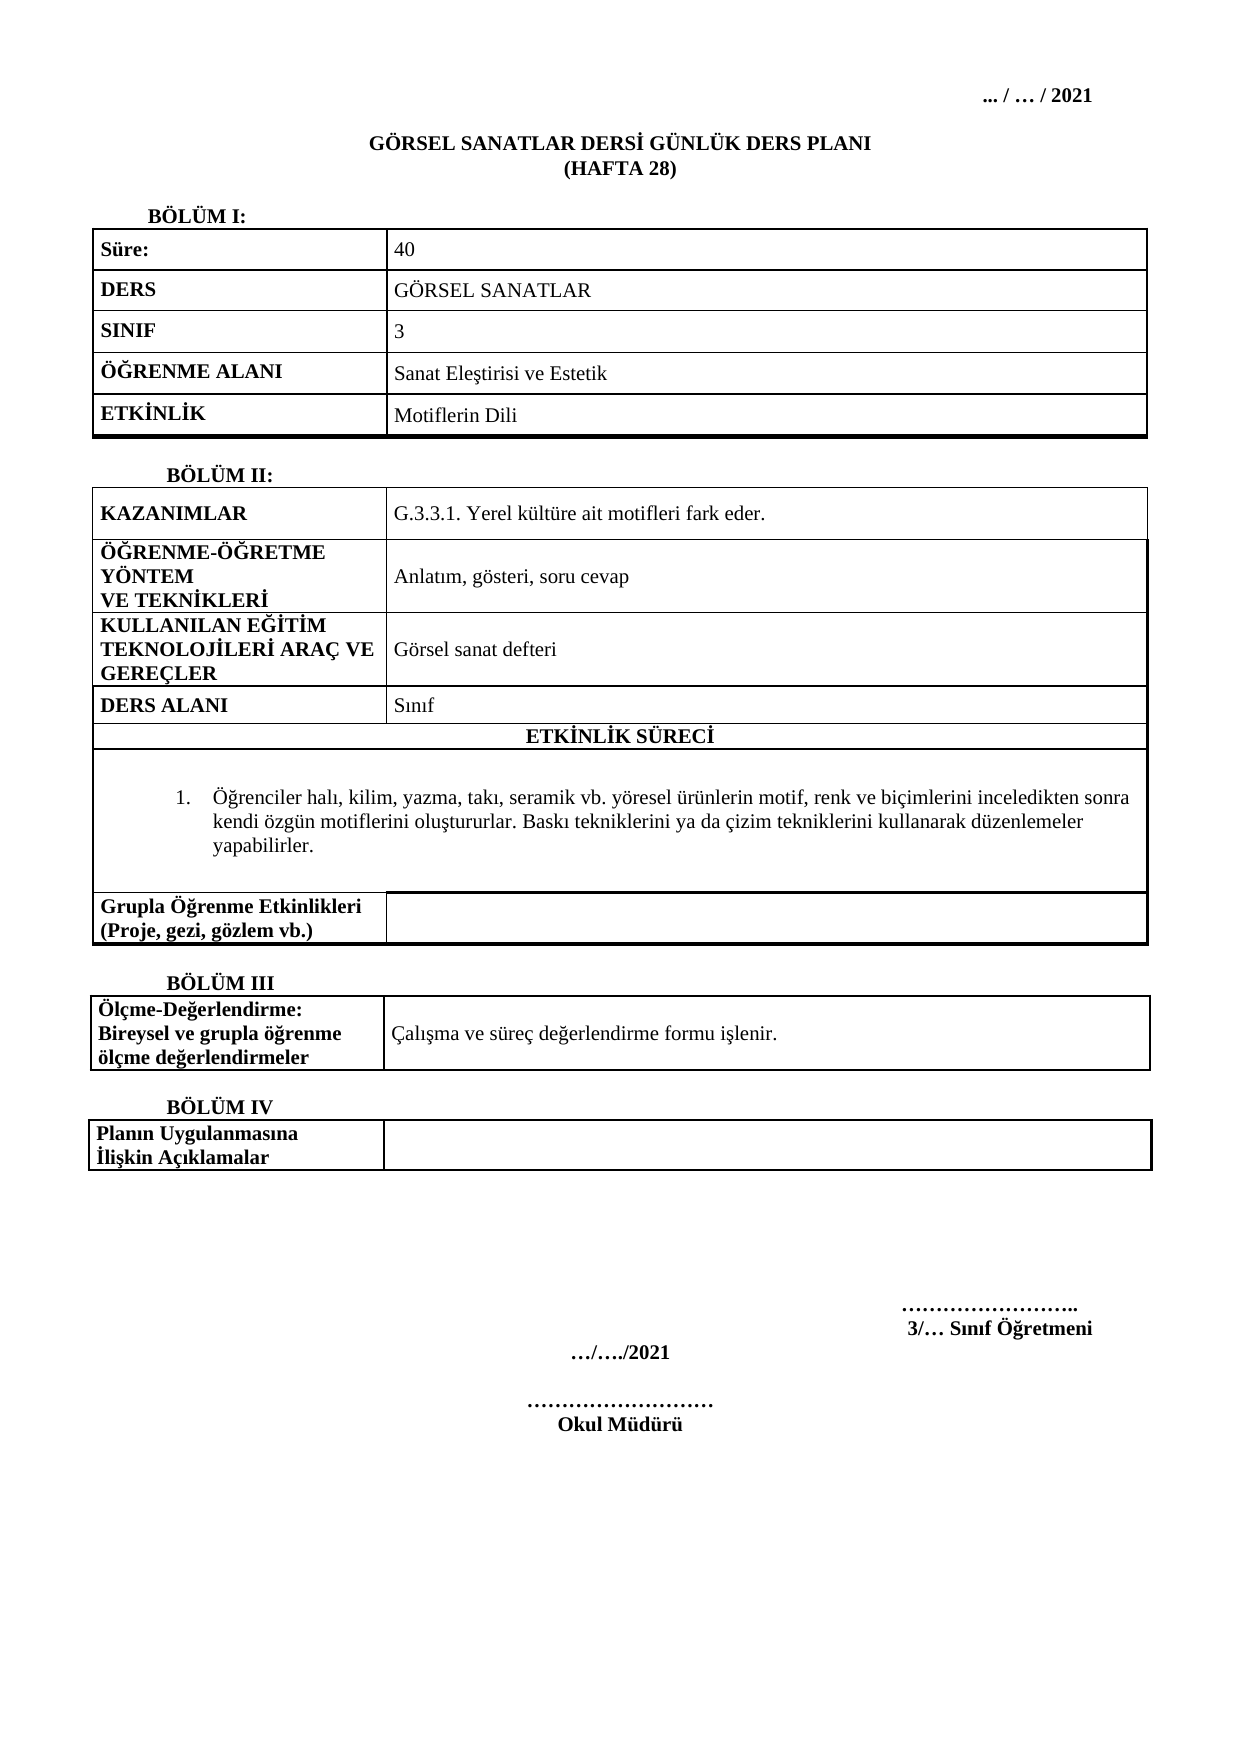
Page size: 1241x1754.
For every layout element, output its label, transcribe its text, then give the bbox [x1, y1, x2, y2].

table_header G.3.3.1. Yerel kültüre ait motifleri fark eder. [387, 488, 1147, 539]
table_cell [387, 894, 1146, 942]
text BÖLÜM II: [148, 463, 1093, 487]
text BÖLÜM I: [148, 203, 1093, 228]
text …………………….. [811, 1292, 1093, 1316]
table_header Ölçme-Değerlendirme: Bireysel ve grupla öğrenme ölçme değerlendirmeler [92, 997, 383, 1069]
table_cell Sanat Eleştirisi ve Estetik [388, 353, 1146, 393]
table_cell Öğrenciler halı, kilim, yazma, takı, seramik vb. yöresel ürünlerin motif, renk ve biçimlerini inceledikten sonra kendi özgün motiflerini oluştururlar. Baskı tekniklerini ya da çizim tekniklerini kullanarak düzenlemeler yapabilirler. [94, 750, 1146, 891]
table_cell Grupla Öğrenme Etkinlikleri (Proje, gezi, gözlem vb.) [94, 893, 386, 942]
table_header Süre: [94, 230, 386, 269]
table_cell ÖĞRENME-ÖĞRETME YÖNTEM VE TEKNİKLERİ [93, 540, 386, 612]
table_header Çalışma ve süreç değerlendirme formu işlenir. [385, 997, 1149, 1069]
subtitle BÖLÜM III [148, 970, 1093, 994]
table_header KAZANIMLAR [93, 488, 386, 539]
text GÖRSEL SANATLAR DERSİ GÜNLÜK DERS PLANI [148, 131, 1093, 155]
table_cell 3 [388, 311, 1146, 352]
table_header [385, 1121, 1150, 1169]
table_cell DERS [94, 271, 386, 310]
table_cell ETKİNLİK SÜRECİ [94, 724, 1146, 748]
text ... / … / 2021 [148, 83, 1093, 107]
table_header 40 [388, 230, 1146, 269]
text …/…./2021 [148, 1340, 1093, 1364]
table_cell Sınıf [387, 687, 1146, 723]
text ……………………… [148, 1388, 1093, 1412]
table_header Planın Uygulanmasına İlişkin Açıklamalar [90, 1121, 383, 1169]
table_cell SINIF [94, 311, 386, 352]
text Okul Müdürü [148, 1412, 1093, 1436]
table_cell Motiflerin Dili [388, 395, 1146, 434]
subtitle BÖLÜM IV [148, 1095, 1093, 1119]
text (HAFTA 28) [148, 155, 1093, 179]
table_cell ETKİNLİK [94, 395, 386, 434]
table_cell ÖĞRENME ALANI [94, 353, 386, 393]
table_cell KULLANILAN EĞİTİM TEKNOLOJİLERİ ARAÇ VE GEREÇLER [93, 613, 386, 685]
table_cell Görsel sanat defteri [387, 613, 1146, 685]
table_cell GÖRSEL SANATLAR [388, 271, 1146, 310]
table_cell Anlatım, gösteri, soru cevap [387, 540, 1146, 612]
text 3/… Sınıf Öğretmeni [148, 1316, 1093, 1340]
table_cell DERS ALANI [94, 687, 386, 723]
